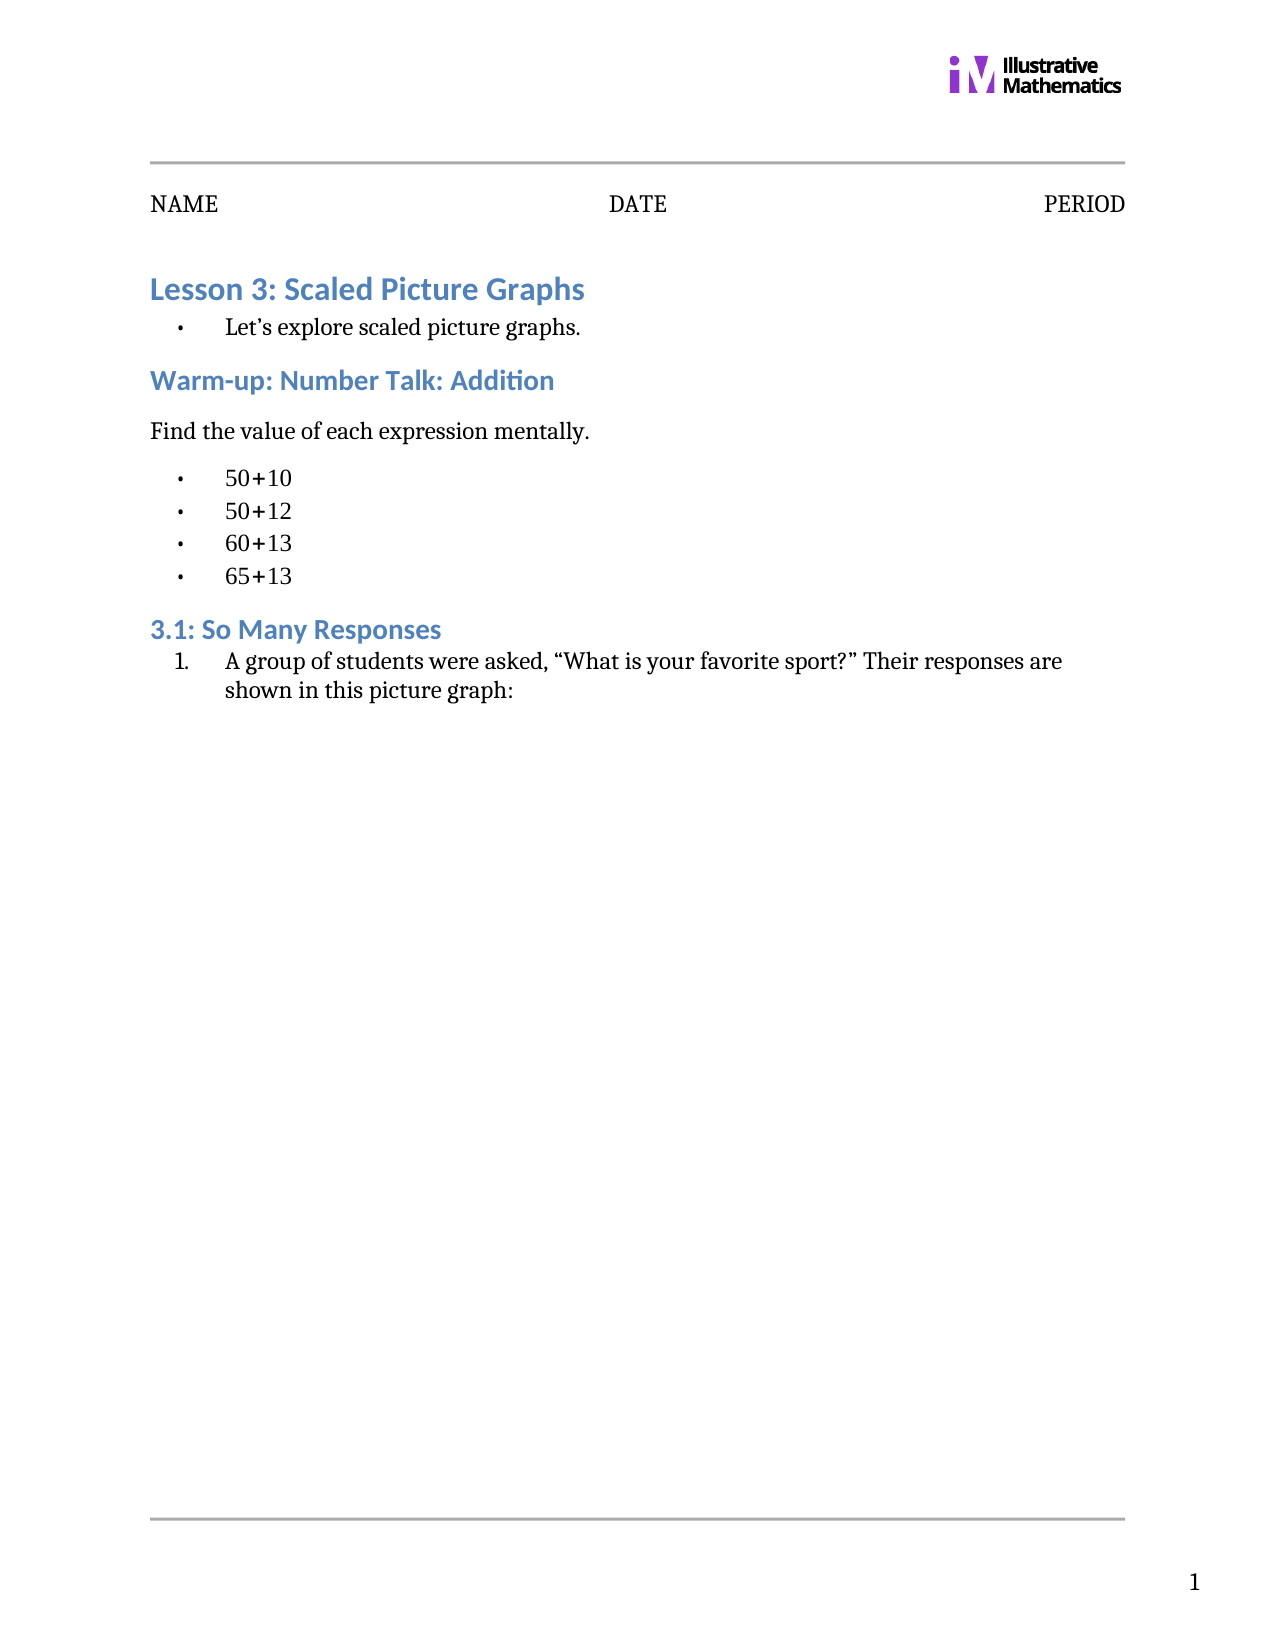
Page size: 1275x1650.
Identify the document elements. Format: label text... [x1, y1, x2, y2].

picture [949, 55, 1121, 93]
subtitle Lesson 3: Scaled Picture Graphs [150, 268, 1125, 309]
list A group of students were asked, “What is your favorite sport?” Their responses are shown in this picture graph: [175, 647, 1125, 704]
subtitle Warm-up: Number Talk: Addition [150, 362, 1125, 398]
list Let’s explore scaled picture graphs. [175, 313, 1125, 342]
subtitle 3.1: So Many Responses [150, 611, 1125, 647]
text Find the value of each expression mentally. [150, 417, 1125, 446]
